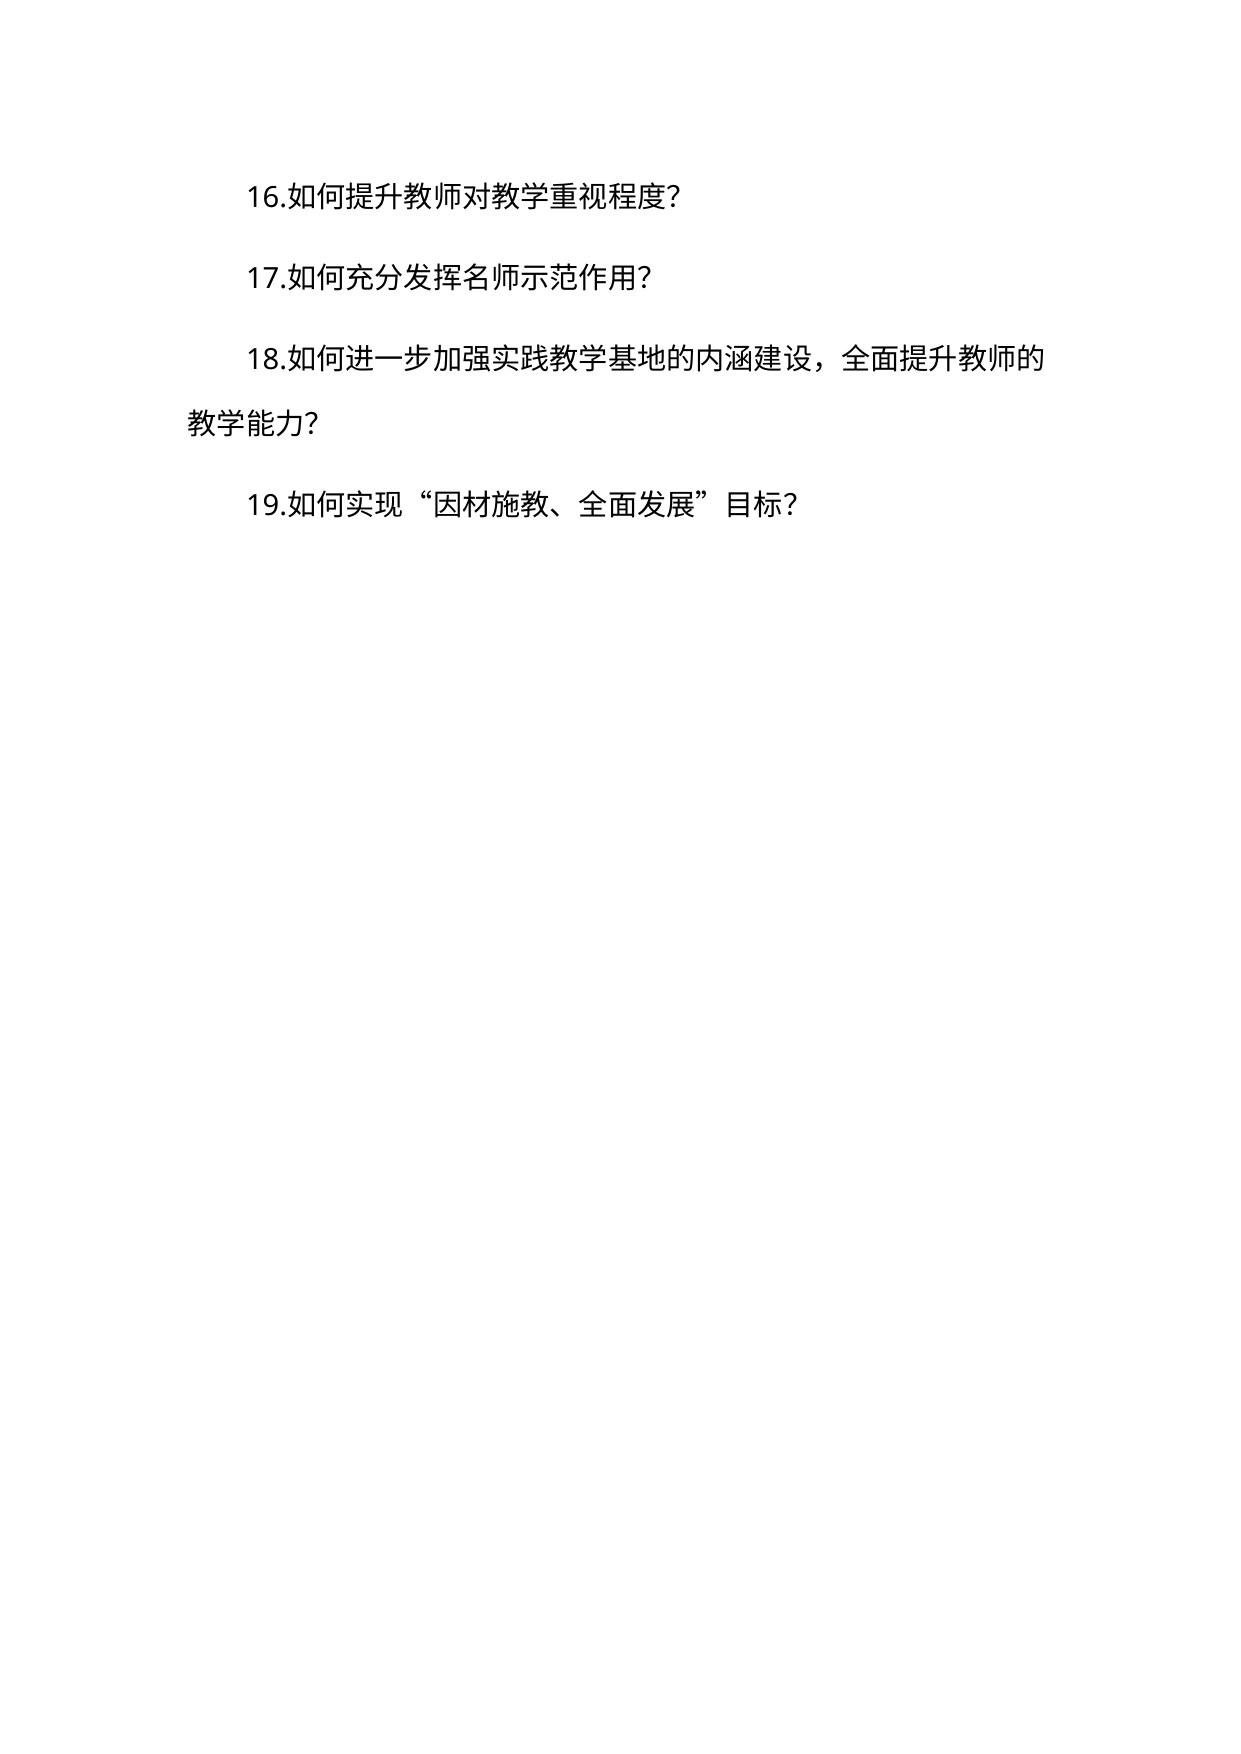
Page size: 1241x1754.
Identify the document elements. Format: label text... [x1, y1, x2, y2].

text 16.如何提升教师对教学重视程度？ [187, 162, 1053, 227]
text 19.如何实现“因材施教、全面发展”目标？ [187, 471, 1053, 536]
text 18.如何进一步加强实践教学基地的内涵建设，全面提升教师的教学能力？ [187, 324, 1053, 454]
text 17.如何充分发挥名师示范作用？ [187, 243, 1053, 308]
